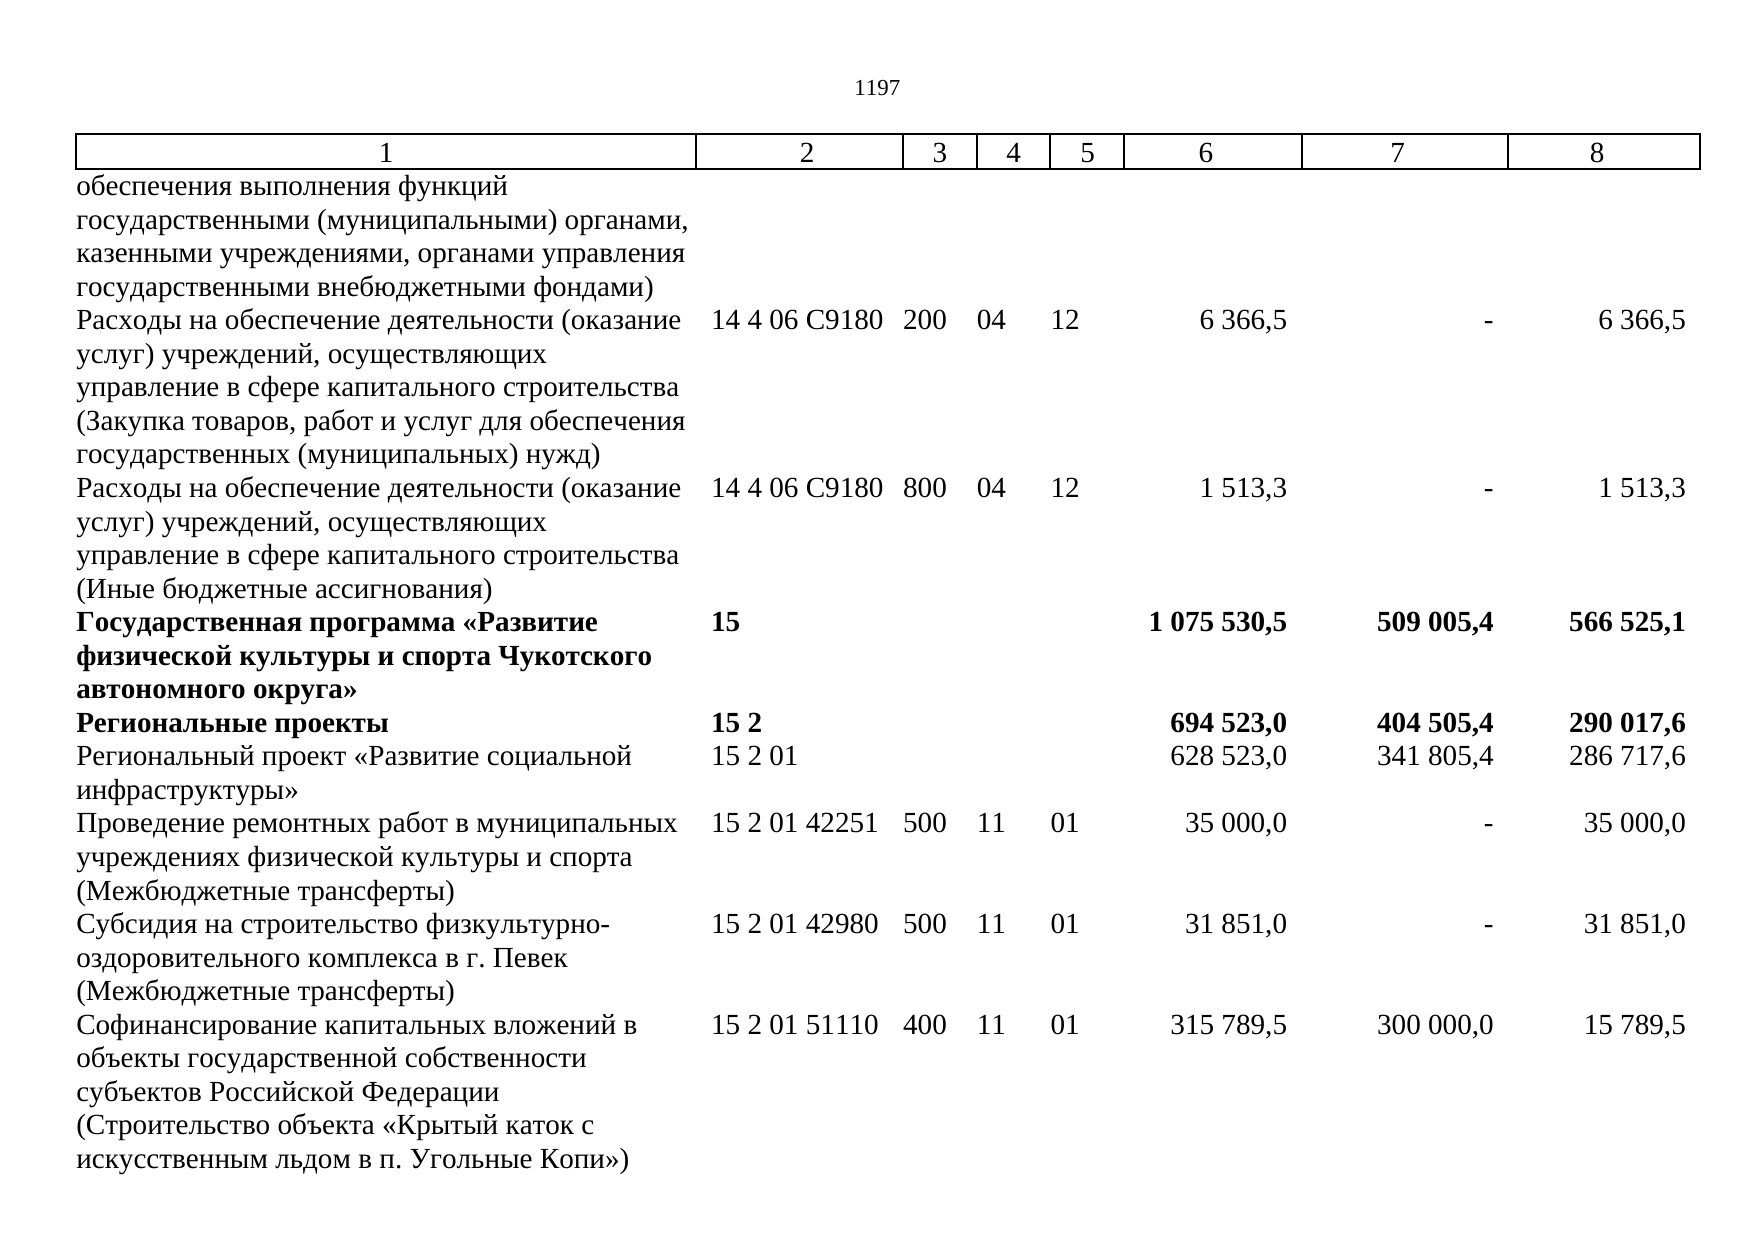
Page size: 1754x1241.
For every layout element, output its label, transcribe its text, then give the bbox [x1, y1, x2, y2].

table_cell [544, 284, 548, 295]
table_header 3 [904, 135, 976, 168]
table_header 5 [1051, 135, 1123, 168]
table_header 4 [978, 135, 1049, 168]
table_header 7 [1303, 135, 1507, 168]
table_header 2 [697, 135, 902, 168]
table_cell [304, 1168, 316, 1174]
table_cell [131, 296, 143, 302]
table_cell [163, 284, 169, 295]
table_header 8 [1509, 135, 1699, 168]
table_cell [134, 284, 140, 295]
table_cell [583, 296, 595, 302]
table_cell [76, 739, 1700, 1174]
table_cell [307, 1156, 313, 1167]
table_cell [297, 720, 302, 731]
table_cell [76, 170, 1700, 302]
table_header 6 [1125, 135, 1301, 168]
table_header 1 [77, 135, 695, 168]
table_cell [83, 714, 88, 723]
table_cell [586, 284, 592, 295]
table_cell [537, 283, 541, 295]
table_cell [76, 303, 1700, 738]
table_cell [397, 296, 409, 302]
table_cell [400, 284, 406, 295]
